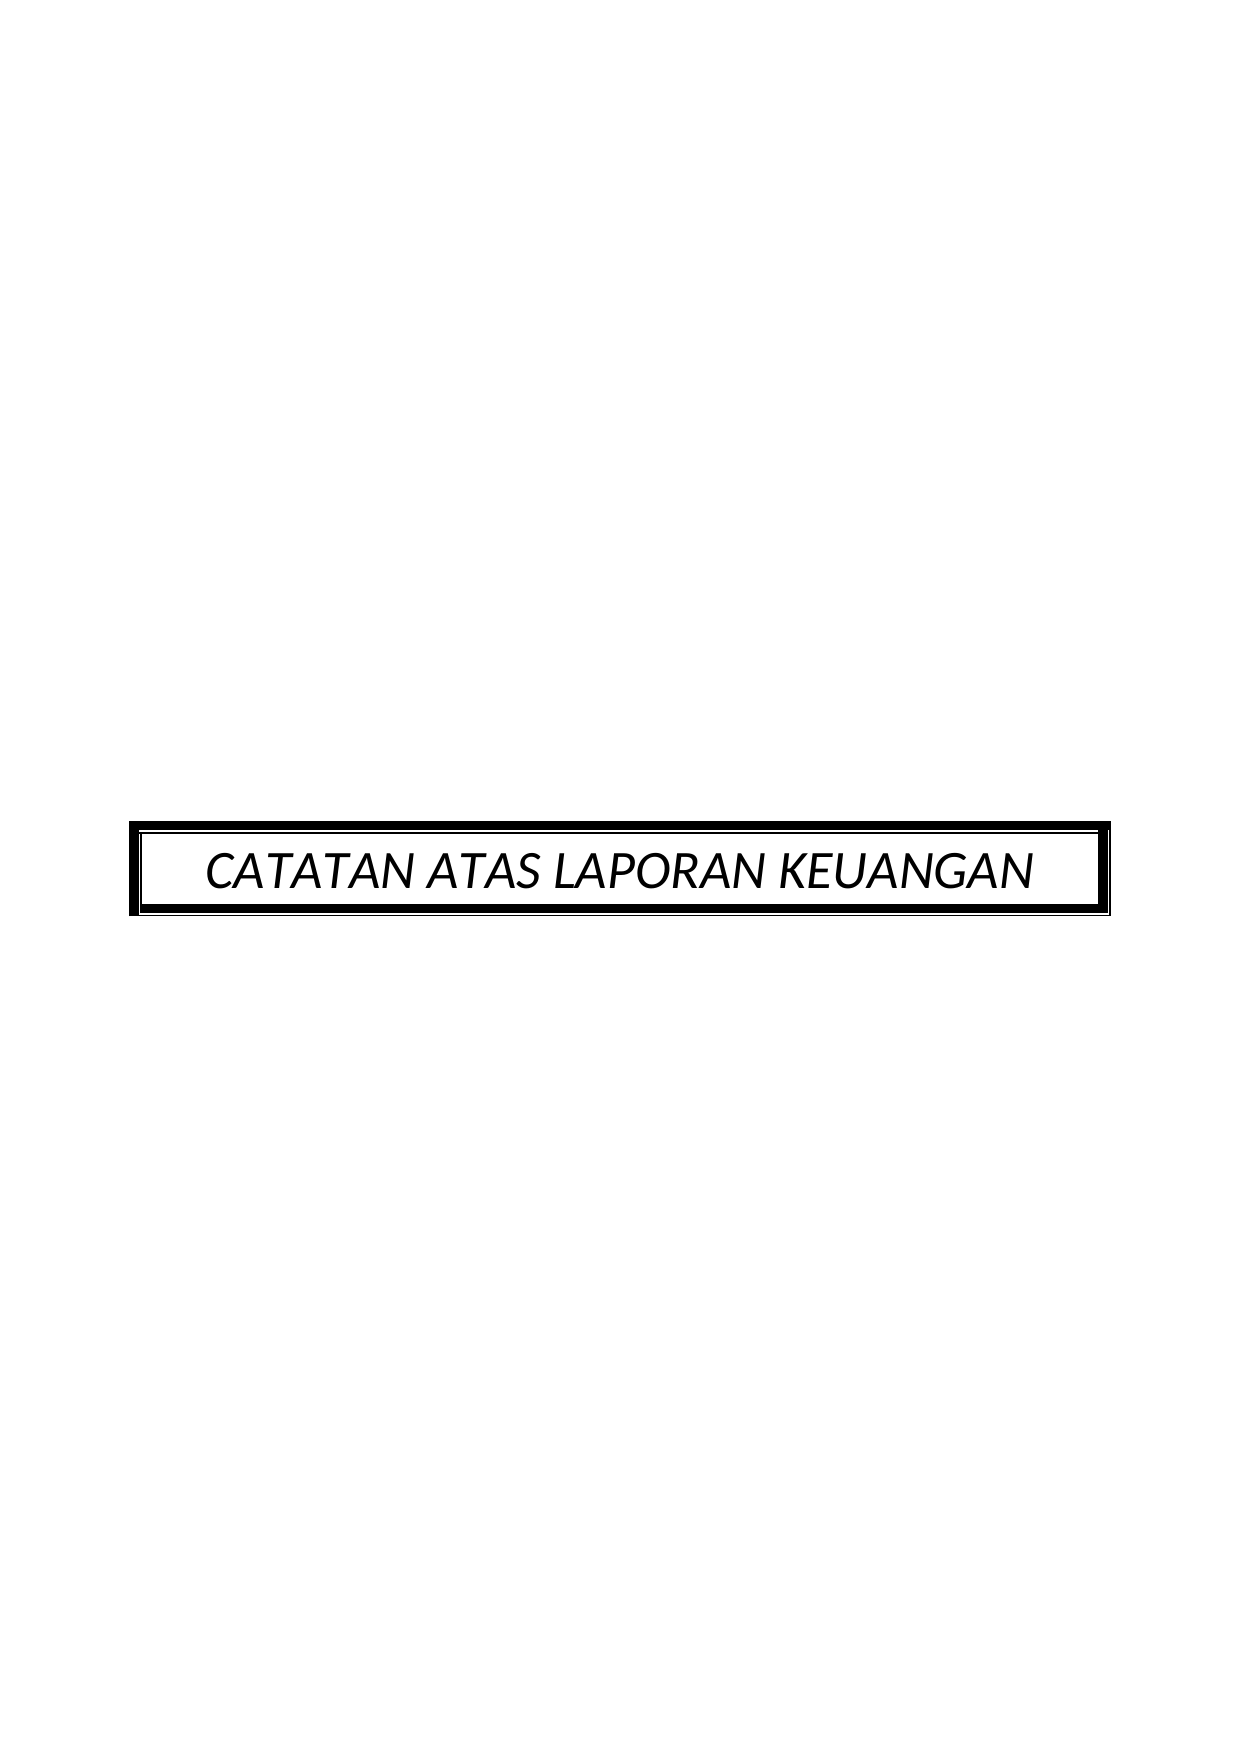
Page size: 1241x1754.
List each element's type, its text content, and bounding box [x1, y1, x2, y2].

text CATATAN ATAS LAPORAN KEUANGAN [142, 834, 1098, 904]
